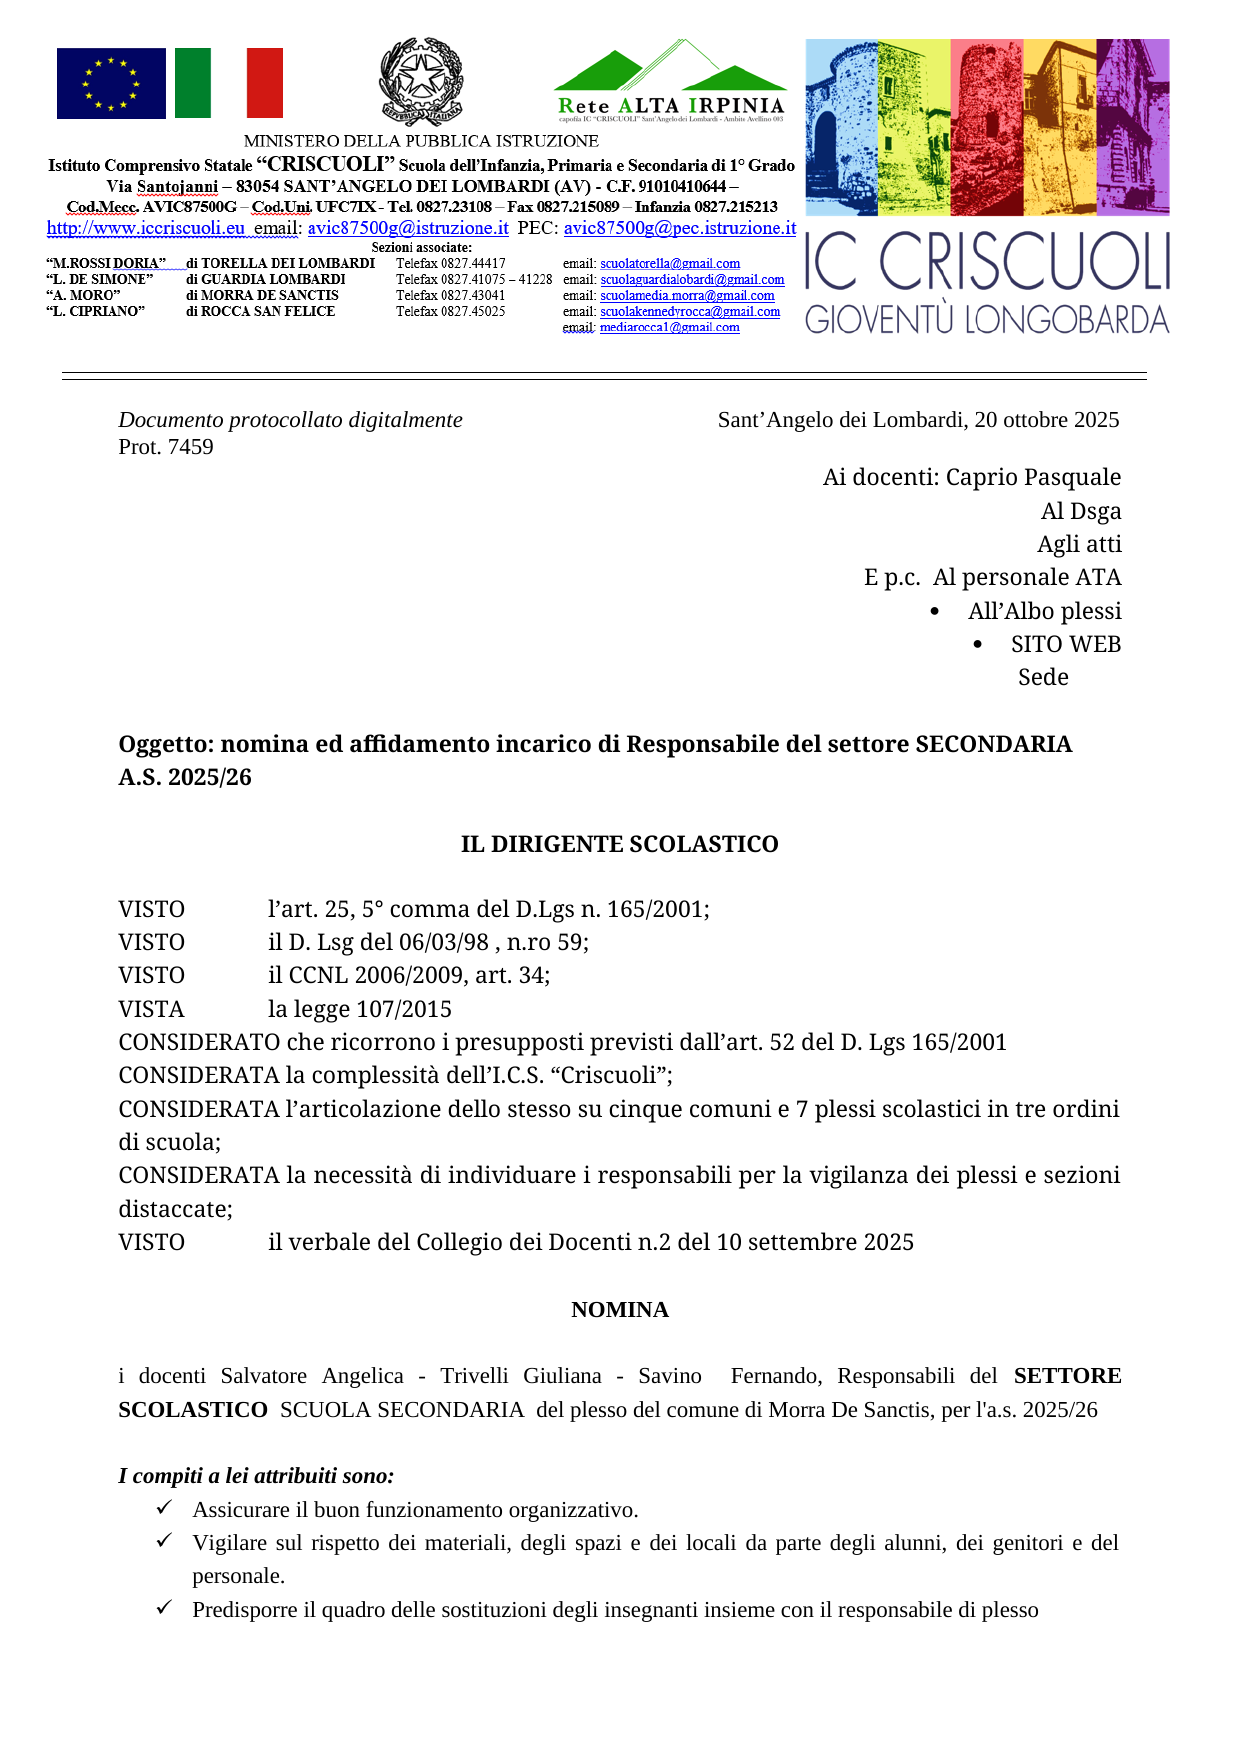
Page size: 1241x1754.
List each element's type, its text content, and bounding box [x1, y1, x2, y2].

text CONSIDERATA l’articolazione dello stesso su cinque comuni e 7 plessi scolastici in tre ordini di scuola; [118, 1090, 1122, 1157]
picture [45, 24, 1177, 392]
text VISTO il verbale del Collegio dei Docenti n.2 del 10 settembre 2025 [118, 1224, 1122, 1257]
text i docenti Salvatore Angelica - Trivelli Giuliana - Savino Fernando, Responsabili del SETTORE SCOLASTICO SCUOLA SECONDARIA del plesso del comune di Morra De Sanctis, per l'a.s. 2025/26 [118, 1357, 1122, 1424]
list All’Albo plessi [418, 592, 1122, 626]
text NOMINA [118, 1290, 1122, 1324]
text Prot. 7459 [118, 433, 1122, 459]
text VISTO il CCNL 2006/2009, art. 34; [118, 957, 1122, 990]
text CONSIDERATO che ricorrono i presupposti previsti dall’art. 52 del D. Lgs 165/2001 [118, 1024, 1122, 1057]
text I compiti a lei attribuiti sono: [118, 1457, 1122, 1490]
text VISTO il D. Lsg del 06/03/98 , n.ro 59; [118, 924, 1122, 957]
list Predisporre il quadro delle sostituzioni degli insegnanti insieme con il responsabile di plesso [154, 1590, 1122, 1624]
list SITO WEB [418, 626, 1122, 659]
text IL DIRIGENTE SCOLASTICO [118, 826, 1122, 859]
text E p.c. Al personale ATA [118, 559, 1122, 592]
list Assicurare il buon funzionamento organizzativo. [154, 1490, 1122, 1524]
text Ai docenti: Caprio Pasquale [118, 459, 1122, 492]
text Sede [1018, 659, 1122, 692]
text CONSIDERATA la necessità di individuare i responsabili per la vigilanza dei plessi e sezioni distaccate; [118, 1157, 1122, 1224]
list Vigilare sul rispetto dei materiali, degli spazi e dei locali da parte degli alunni, dei genitori e del personale. [154, 1524, 1122, 1590]
text VISTA la legge 107/2015 [118, 990, 1122, 1024]
text Oggetto: nomina ed affidamento incarico di Responsabile del settore SECONDARIA A.S. 2025/26 [118, 726, 1122, 792]
text VISTO l’art. 25, 5° comma del D.Lgs n. 165/2001; [118, 890, 1122, 924]
text CONSIDERATA la complessità dell’I.C.S. “Criscuoli”; [118, 1057, 1122, 1090]
text Agli atti [118, 526, 1122, 559]
text Al Dsga [118, 492, 1122, 526]
text Documento protocollato digitalmente Sant’Angelo dei Lombardi, 20 ottobre 2025 [118, 406, 1122, 433]
